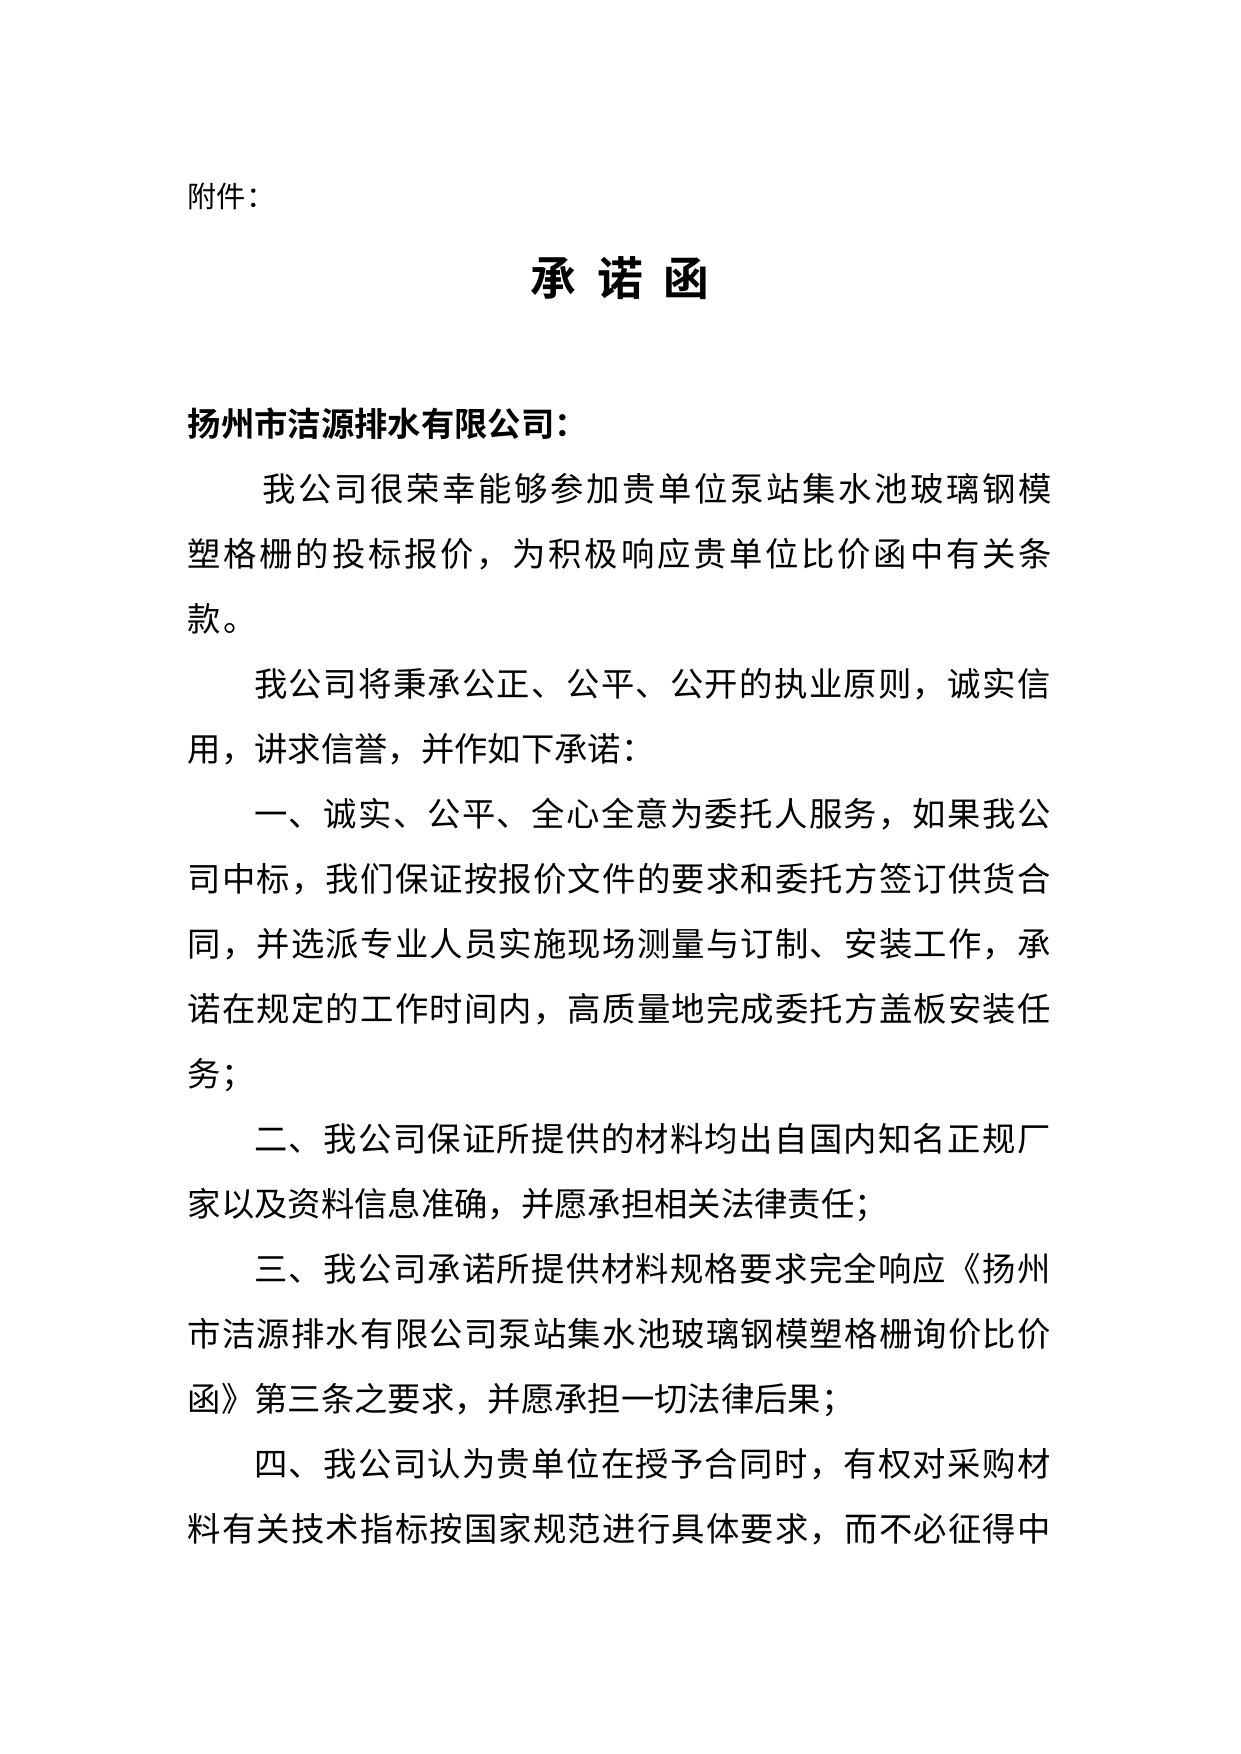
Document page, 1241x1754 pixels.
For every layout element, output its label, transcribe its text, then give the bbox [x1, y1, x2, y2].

text 一、诚实、公平、全心全意为委托人服务，如果我公司中标，我们保证按报价文件的要求和委托方签订供货合同，并选派专业人员实施现场测量与订制、安装工作，承诺在规定的工作时间内，高质量地完成委托方盖板安装任务； [187, 779, 1053, 1104]
text 我公司将秉承公正、公平、公开的执业原则，诚实信用，讲求信誉，并作如下承诺： [187, 649, 1053, 779]
text 扬州市洁源排水有限公司： [187, 389, 1053, 454]
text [187, 1429, 1053, 1559]
text 承 诺 函 [187, 227, 1053, 324]
text 我公司很荣幸能够参加贵单位泵站集水池玻璃钢模塑格栅的投标报价，为积极响应贵单位比价函中有关条款。 [187, 454, 1053, 649]
text 二、我公司保证所提供的材料均出自国内知名正规厂家以及资料信息准确，并愿承担相关法律责任； [187, 1104, 1053, 1234]
text 三、我公司承诺所提供材料规格要求完全响应《扬州市洁源排水有限公司泵站集水池玻璃钢模塑格栅询价比价函》第三条之要求，并愿承担一切法律后果； [187, 1234, 1053, 1429]
text 附件： [187, 162, 998, 227]
